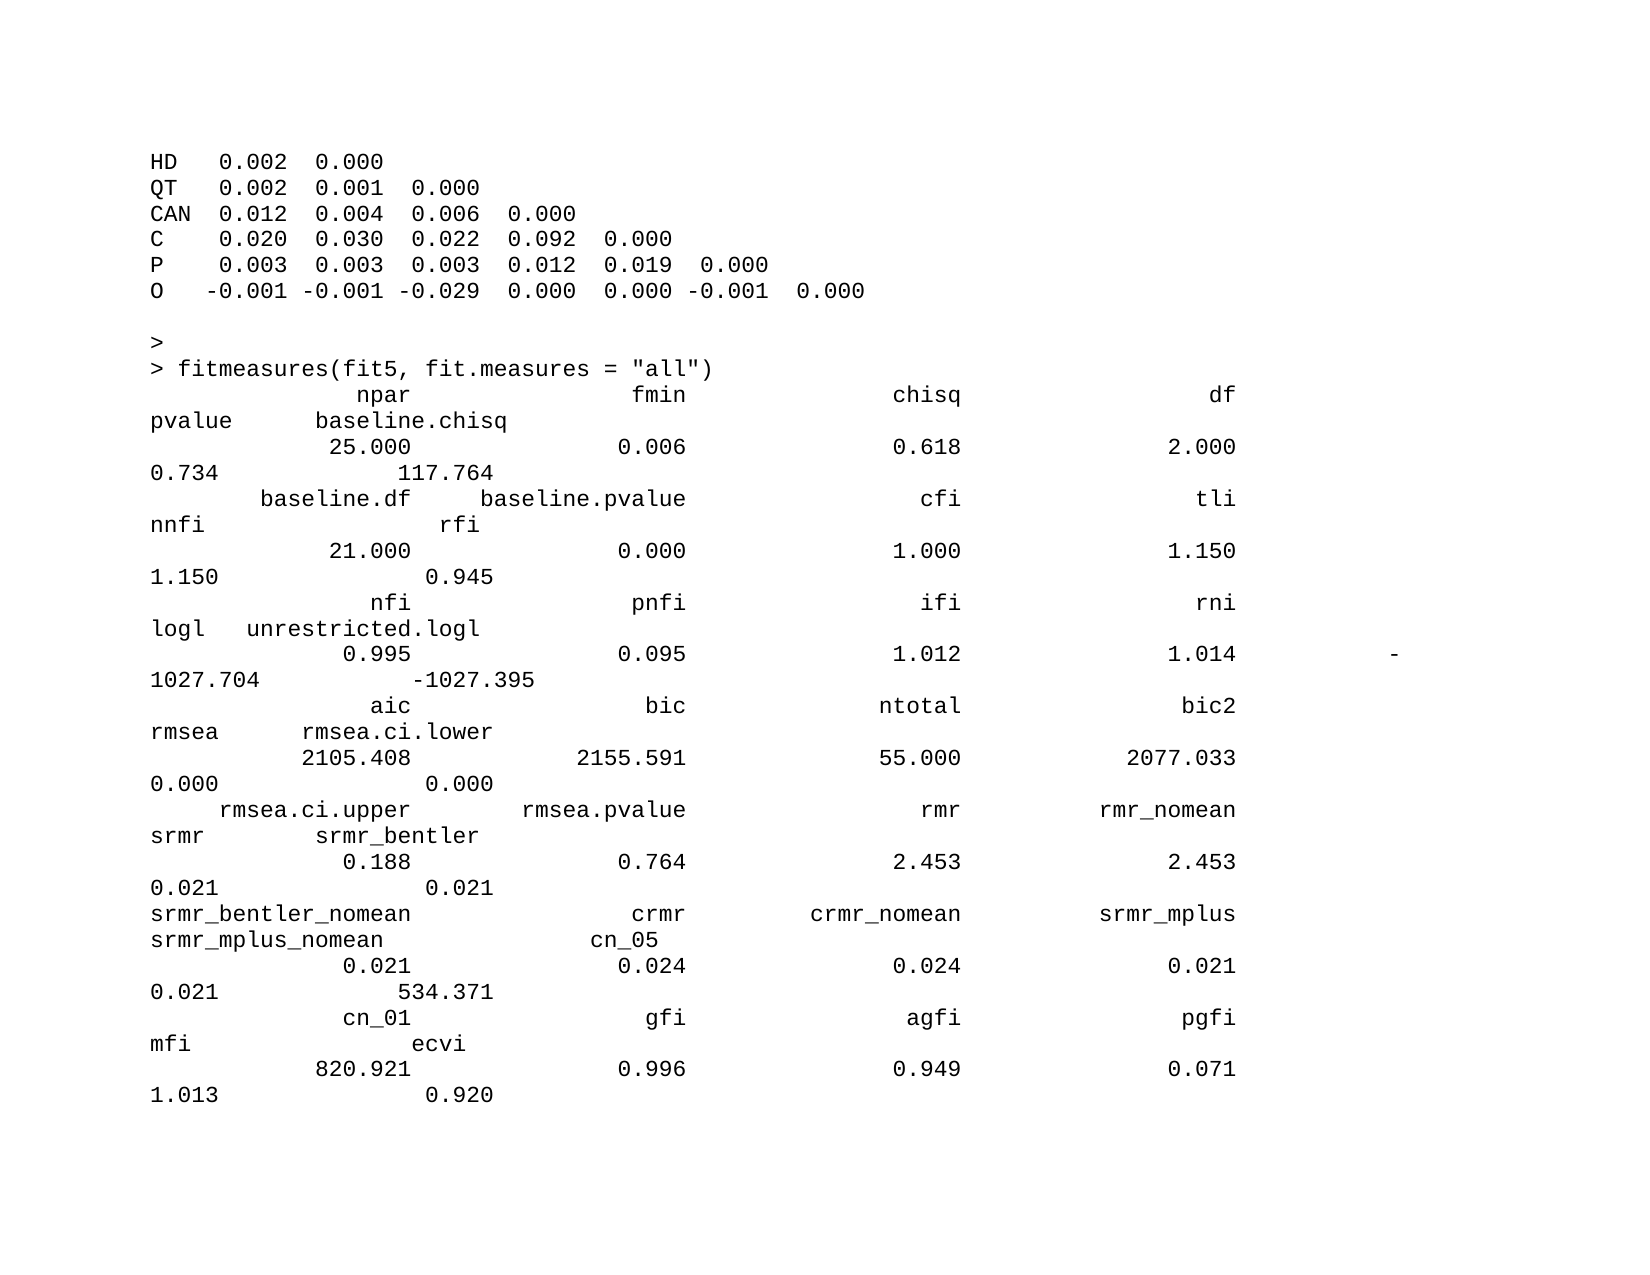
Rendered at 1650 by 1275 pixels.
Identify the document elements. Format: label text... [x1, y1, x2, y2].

text rmsea.ci.upper rmsea.pvalue rmr rmr_nomean srmr srmr_bentler [150, 798, 1500, 850]
text > fitmeasures(fit5, fit.measures = "all") [150, 357, 1500, 383]
text 0.995 0.095 1.012 1.014 -1027.704 -1027.395 [150, 643, 1500, 695]
text P 0.003 0.003 0.003 0.012 0.019 0.000 [150, 254, 1500, 280]
text 21.000 0.000 1.000 1.150 1.150 0.945 [150, 539, 1500, 591]
text cn_01 gfi agfi pgfi mfi ecvi [150, 1006, 1500, 1058]
text srmr_bentler_nomean crmr crmr_nomean srmr_mplus srmr_mplus_nomean cn_05 [150, 902, 1500, 954]
text CAN 0.012 0.004 0.006 0.000 [150, 202, 1500, 228]
text 0.188 0.764 2.453 2.453 0.021 0.021 [150, 850, 1500, 902]
text nfi pnfi ifi rni logl unrestricted.logl [150, 591, 1500, 643]
text baseline.df baseline.pvalue cfi tli nnfi rfi [150, 487, 1500, 539]
text 0.021 0.024 0.024 0.021 0.021 534.371 [150, 954, 1500, 1006]
text QT 0.002 0.001 0.000 [150, 176, 1500, 202]
text 820.921 0.996 0.949 0.071 1.013 0.920 [150, 1058, 1500, 1110]
text npar fmin chisq df pvalue baseline.chisq [150, 383, 1500, 435]
text HD 0.002 0.000 [150, 150, 1500, 176]
text aic bic ntotal bic2 rmsea rmsea.ci.lower [150, 695, 1500, 747]
text 2105.408 2155.591 55.000 2077.033 0.000 0.000 [150, 747, 1500, 798]
text > [150, 332, 1500, 357]
text 25.000 0.006 0.618 2.000 0.734 117.764 [150, 435, 1500, 487]
text C 0.020 0.030 0.022 0.092 0.000 [150, 228, 1500, 254]
text O -0.001 -0.001 -0.029 0.000 0.000 -0.001 0.000 [150, 280, 1500, 306]
